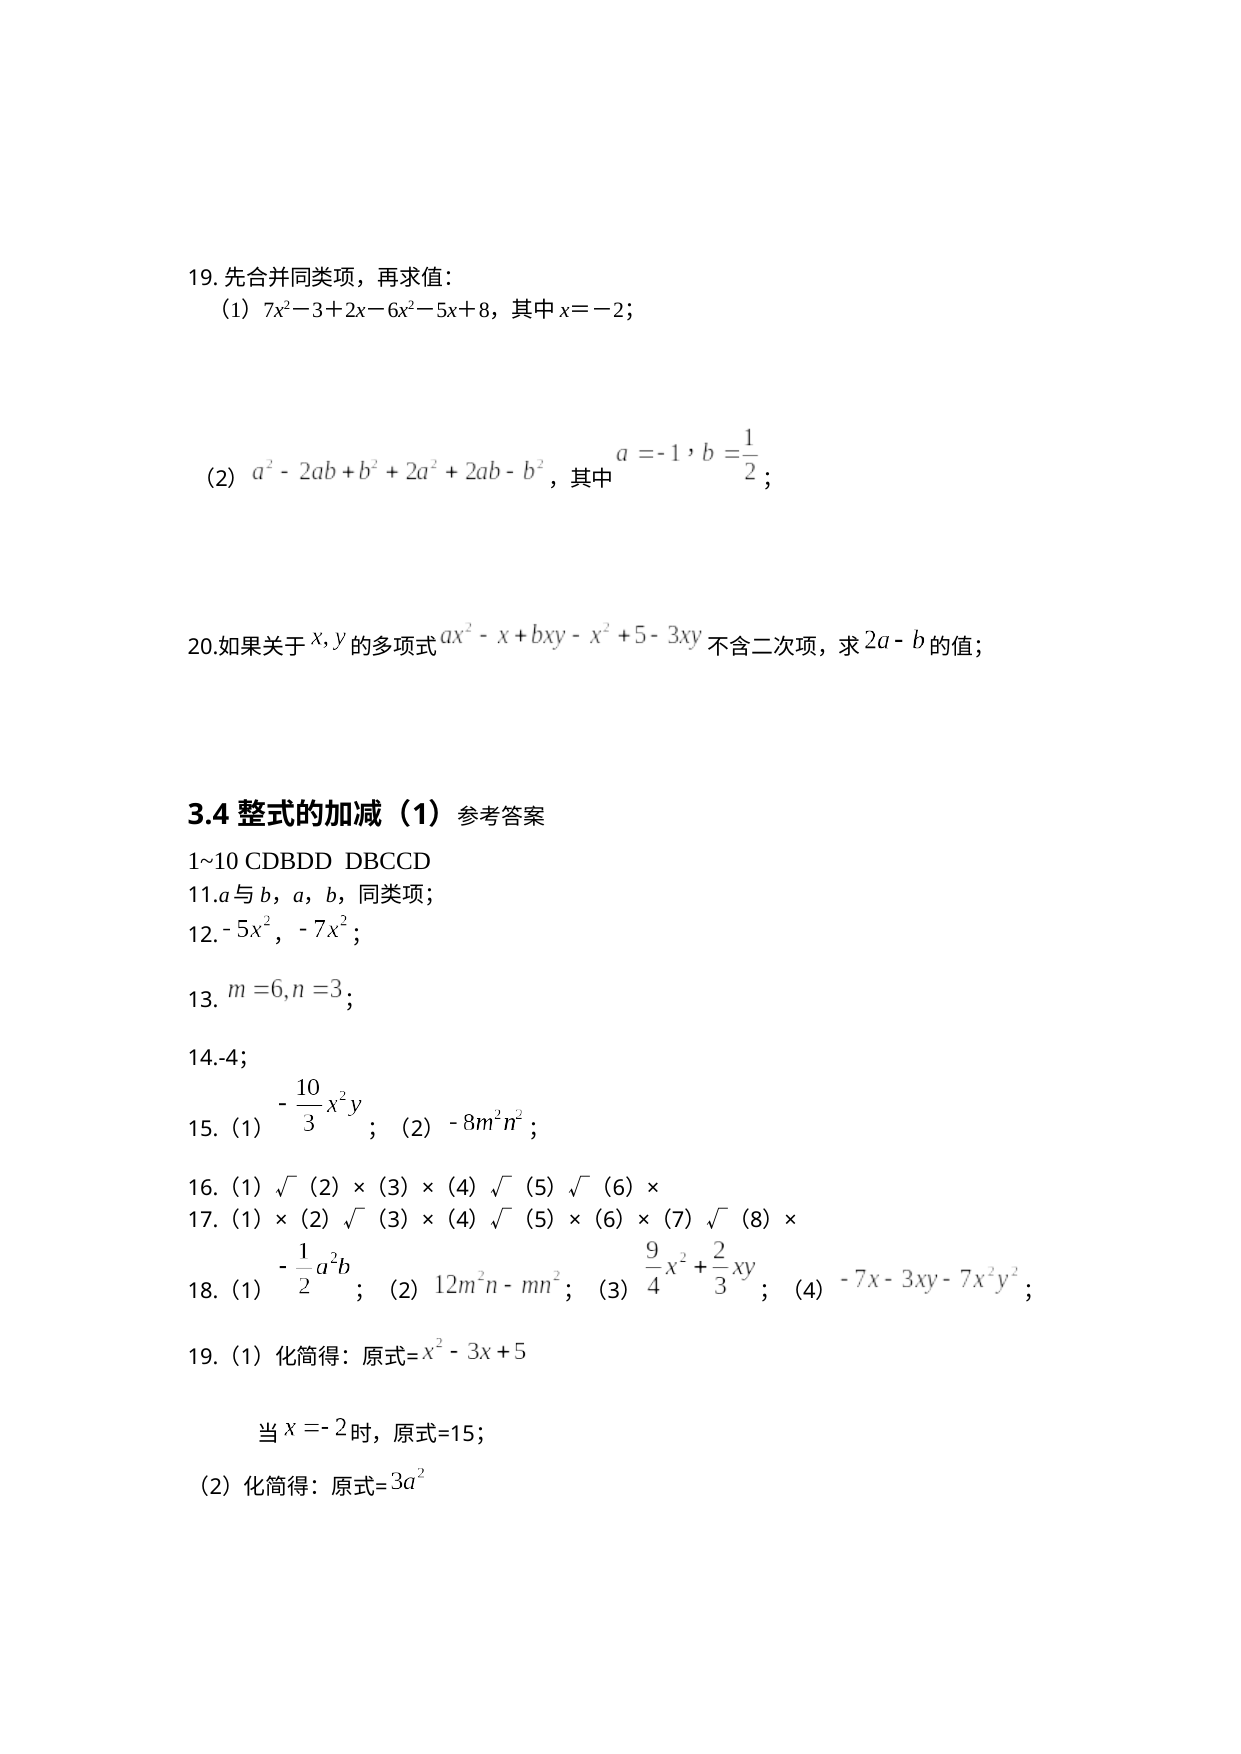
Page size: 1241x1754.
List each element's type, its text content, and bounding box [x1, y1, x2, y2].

text 1~10 CDBDD DBCCD [187, 844, 1053, 877]
text 当时，原式=15； [187, 1397, 1053, 1462]
text 3.4 整式的加减（1）参考答案 [187, 779, 1053, 844]
text 20.如果关于的多项式不含二次项，求的值； [187, 617, 1053, 682]
text 19.（1）化简得：原式= [187, 1332, 1053, 1397]
text （1）7x2－3＋2x－6x2－5x＋8，其中x＝－2； [187, 292, 1053, 324]
text 18.（1）；（2）；（3）；（4）； [187, 1234, 1053, 1332]
text 13. ； [187, 974, 1053, 1039]
text 12.，； [187, 909, 1053, 974]
text 19. 先合并同类项，再求值： [187, 259, 1053, 292]
text 15.（1）；（2）； [187, 1072, 1053, 1169]
text 16.（1）√（2）×（3）×（4）√（5）√（6）× [187, 1169, 1053, 1202]
text （2），其中； [187, 422, 1053, 519]
text 14.-4； [187, 1039, 1053, 1072]
text （2）化简得：原式= [187, 1462, 1053, 1527]
text 11.a与b，a，b，同类项； [187, 877, 1053, 909]
text 17.（1）×（2）√（3）×（4）√（5）×（6）×（7）√（8）× [187, 1202, 1053, 1234]
